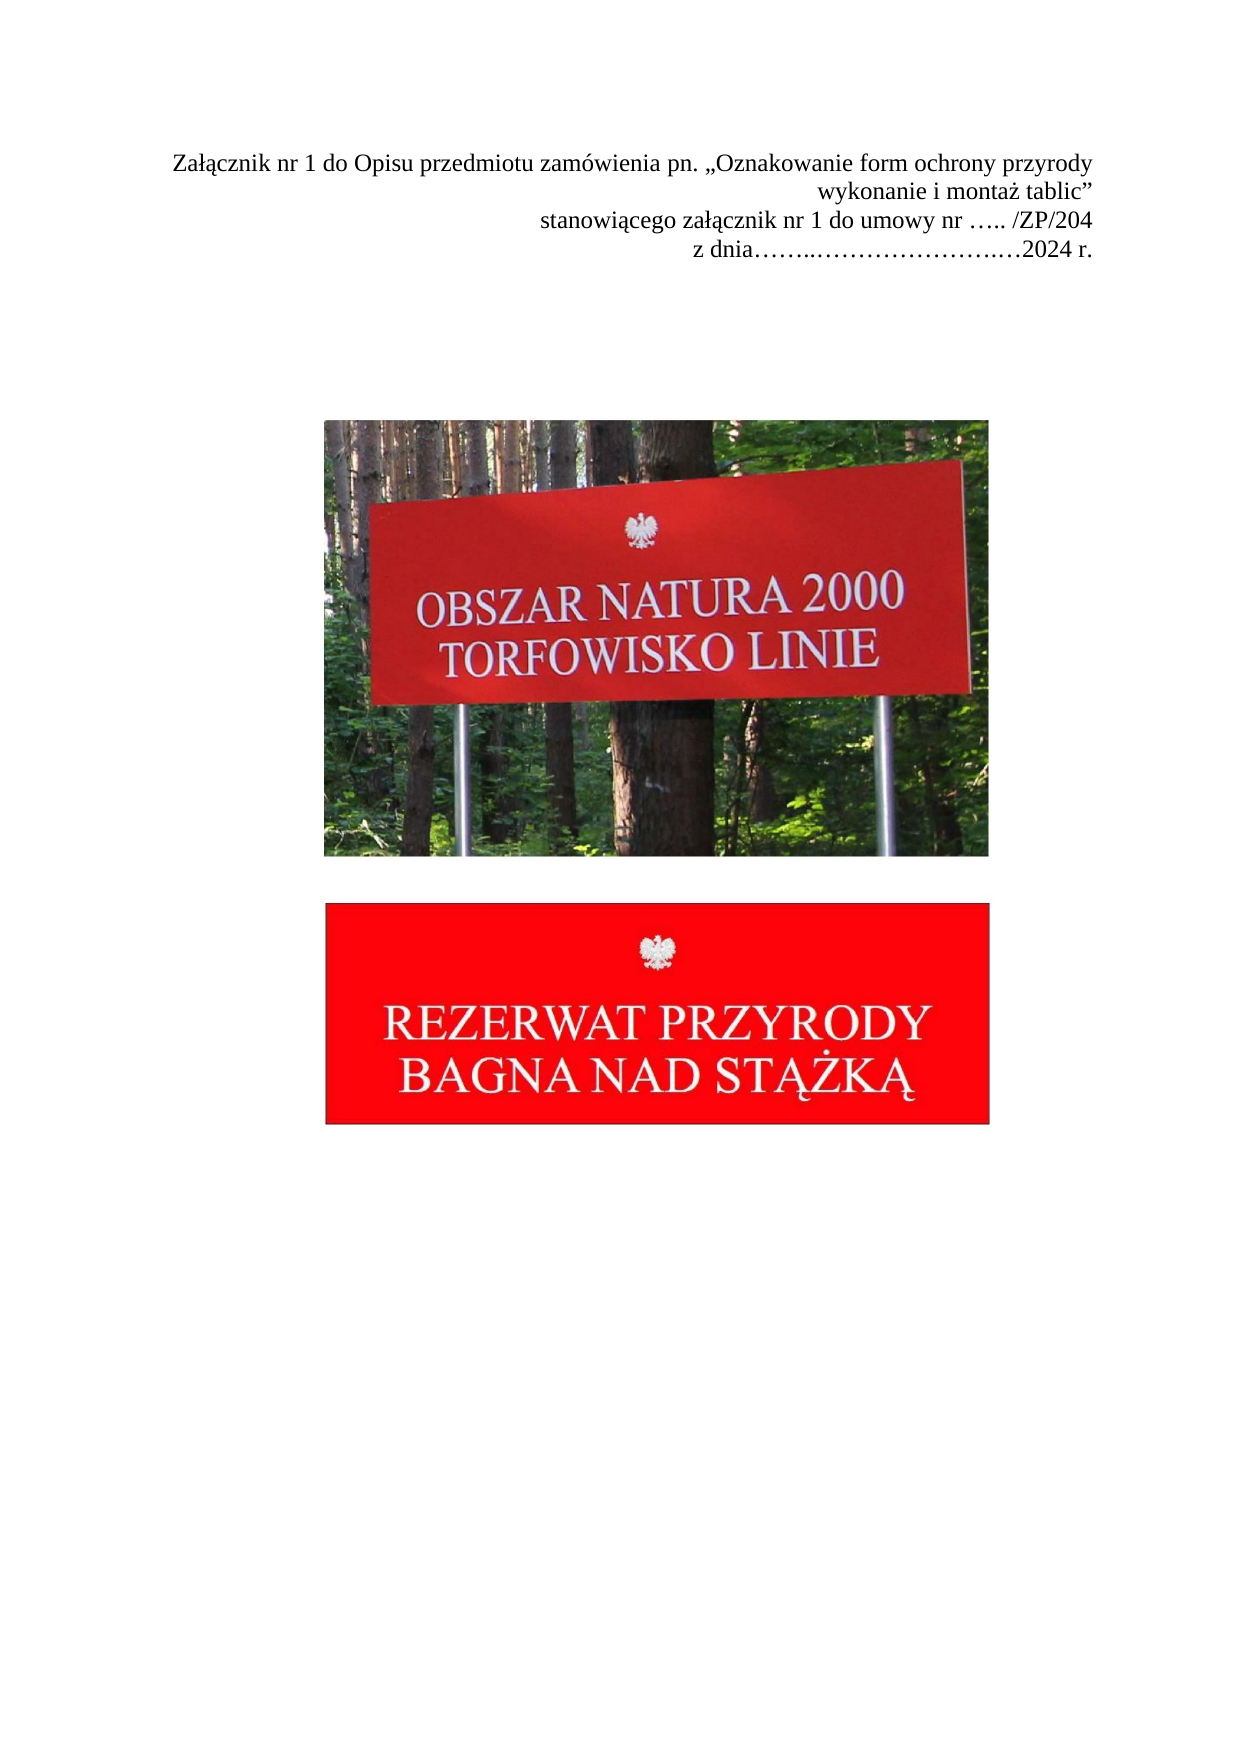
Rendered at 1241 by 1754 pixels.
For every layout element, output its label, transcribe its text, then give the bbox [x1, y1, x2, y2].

text stanowiącego załącznik nr 1 do umowy nr ….. /ZP/204 [148, 205, 1093, 234]
picture [220, 316, 1093, 1550]
text Załącznik nr 1 do Opisu przedmiotu zamówienia pn. „Oznakowanie form ochrony przyrody wykonanie i montaż tablic” [148, 148, 1093, 205]
text z dnia……..………………….…2024 r. [148, 234, 1093, 263]
